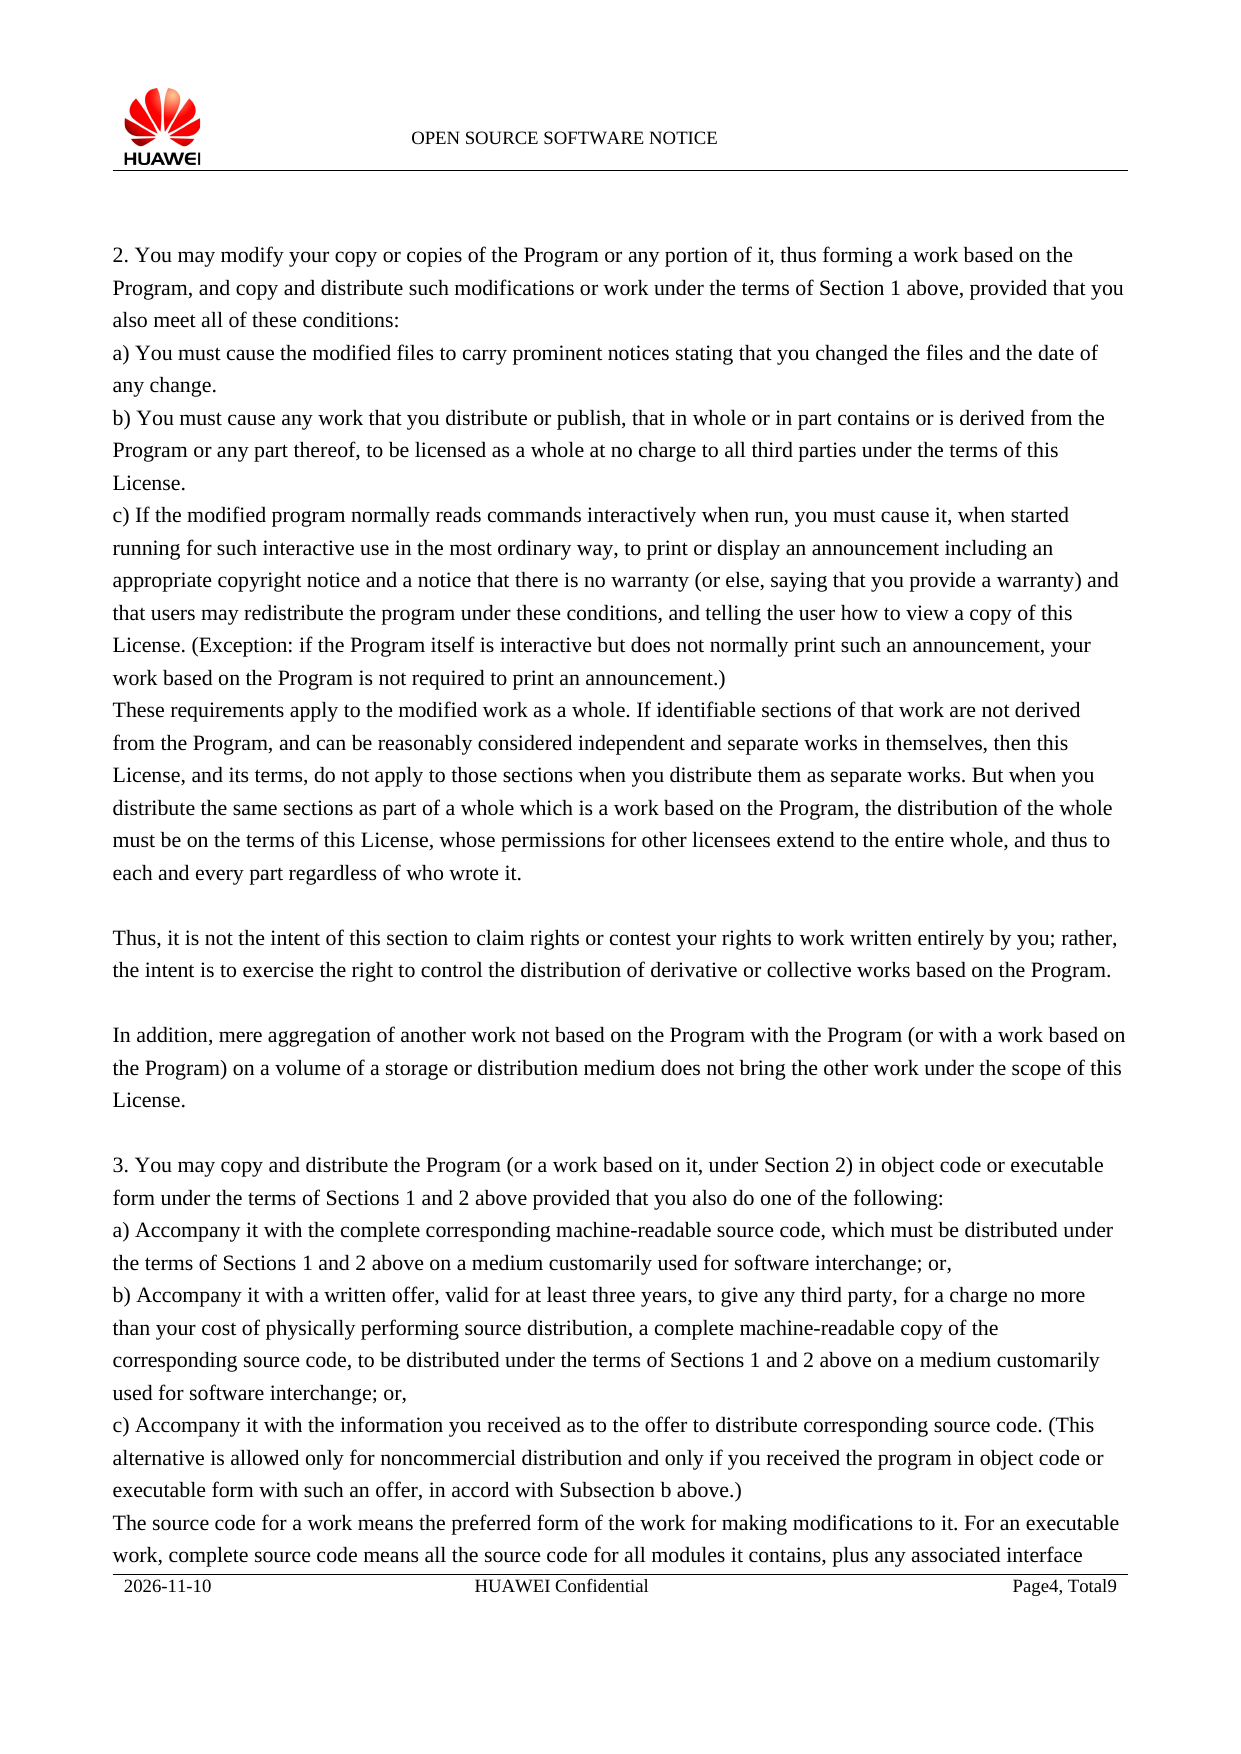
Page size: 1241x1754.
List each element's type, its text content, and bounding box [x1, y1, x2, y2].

picture [124, 88, 201, 165]
